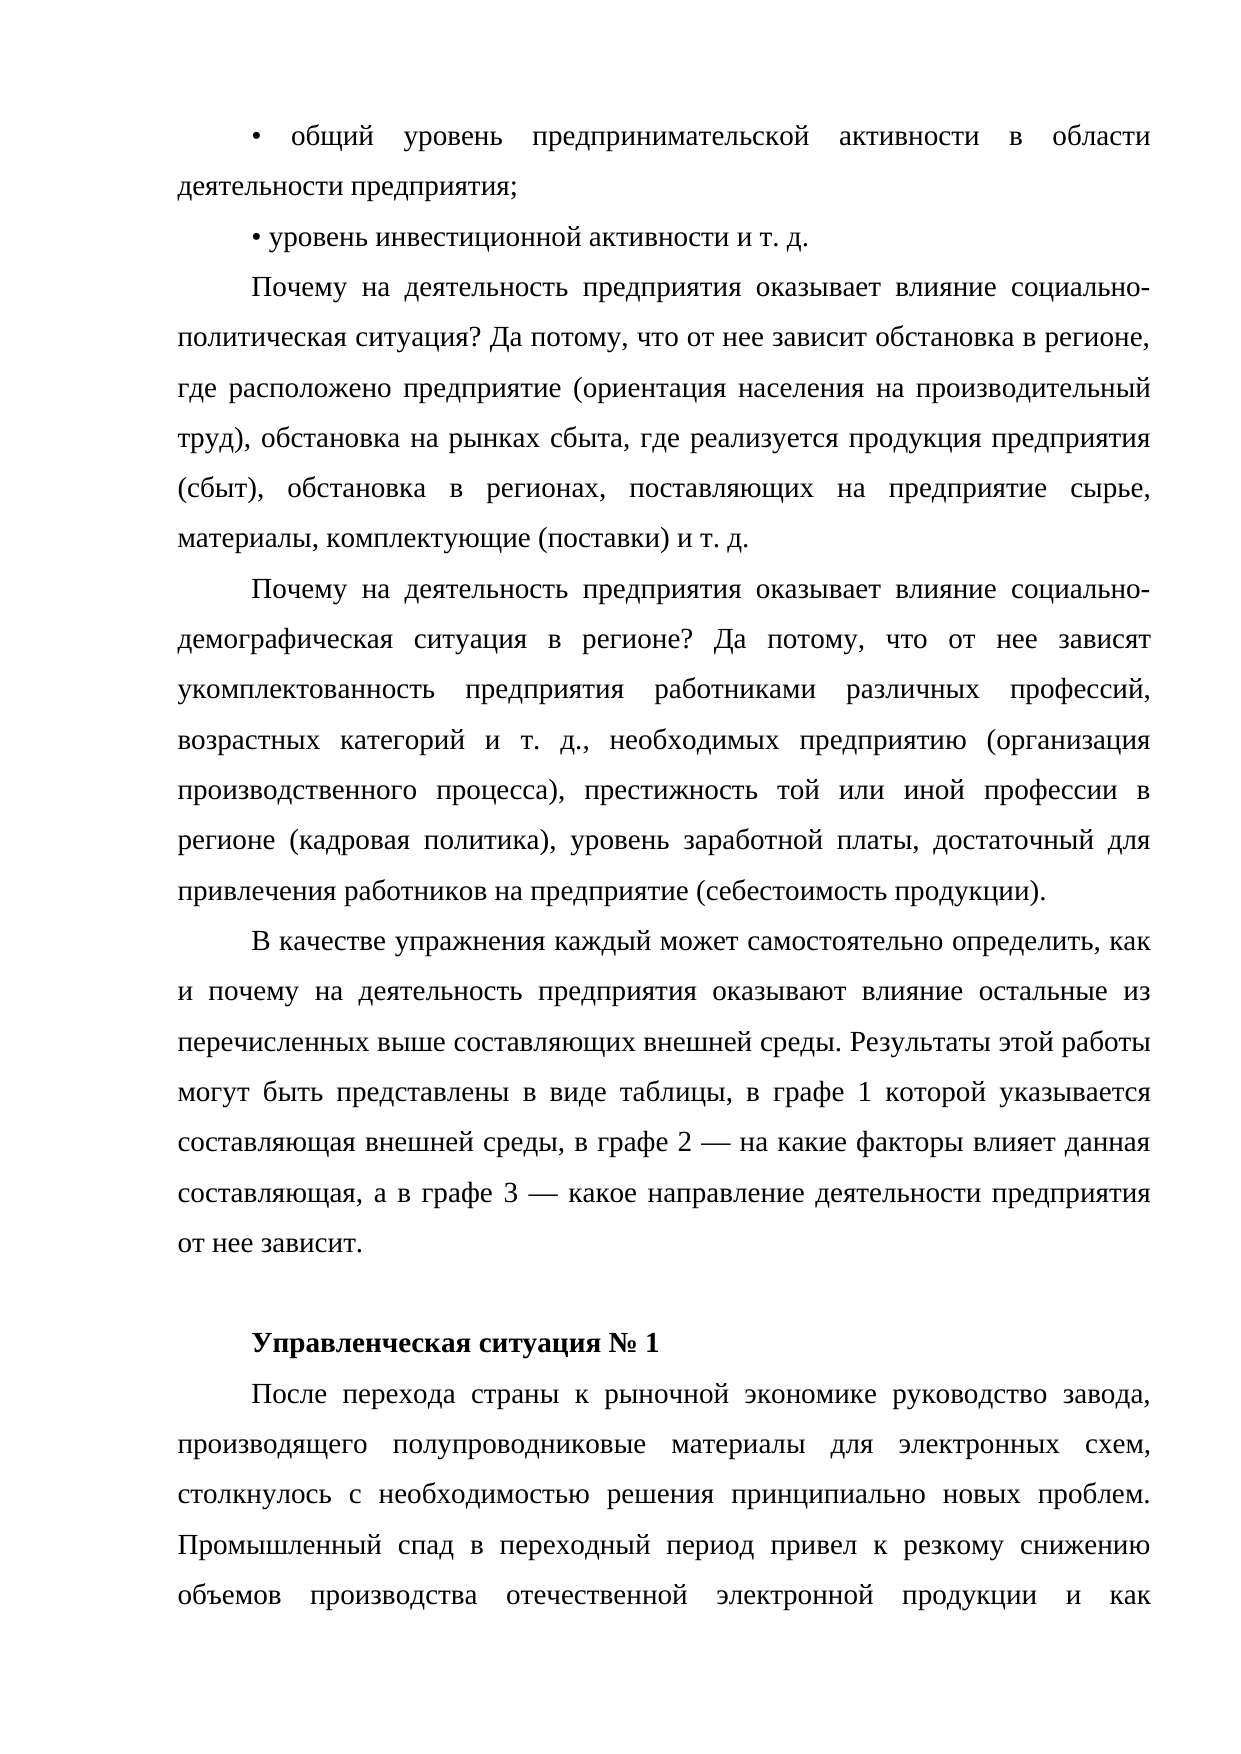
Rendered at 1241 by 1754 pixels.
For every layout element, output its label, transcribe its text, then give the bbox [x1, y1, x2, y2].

text • уровень инвестиционной активности и т. д. [177, 219, 1152, 252]
text В качестве упражнения каждый может самостоятельно определить, как и почему на деятельность предприятия оказывают влияние остальные из перечисленных выше составляющих внешней среды. Результаты этой работы могут быть представлены в виде таблицы, в графе 1 которой указывается составляющая внешней среды, в графе 2 — на какие факторы влияет данная составляющая, а в графе 3 — какое направление деятельности предприятия от нее зависит. [177, 923, 1152, 1258]
text Почему на деятельность предприятия оказывает влияние социально-демографическая ситуация в регионе? Да потому, что от нее зависят укомплектованность предприятия работниками различных профессий, возрастных категорий и т. д., необходимых предприятию (организация производственного процесса), престижность той или иной профессии в регионе (кадровая политика), уровень заработной платы, достаточный для привлечения работников на предприятие (себестоимость продукции). [177, 571, 1152, 906]
text Почему на деятельность предприятия оказывает влияние социально-политическая ситуация? Да потому, что от нее зависит обстановка в регионе, где расположено предприятие (ориентация населения на производительный труд), обстановка на рынках сбыта, где реализуется продукция предприятия (сбыт), обстановка в регионах, поставляющих на предприятие сырье, материалы, комплектующие (поставки) и т. д. [177, 269, 1152, 554]
text • общий уровень предпринимательской активности в области деятельности предприятия; [177, 118, 1152, 202]
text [177, 1376, 1152, 1611]
text Управленческая ситуация № 1 [177, 1326, 1152, 1359]
